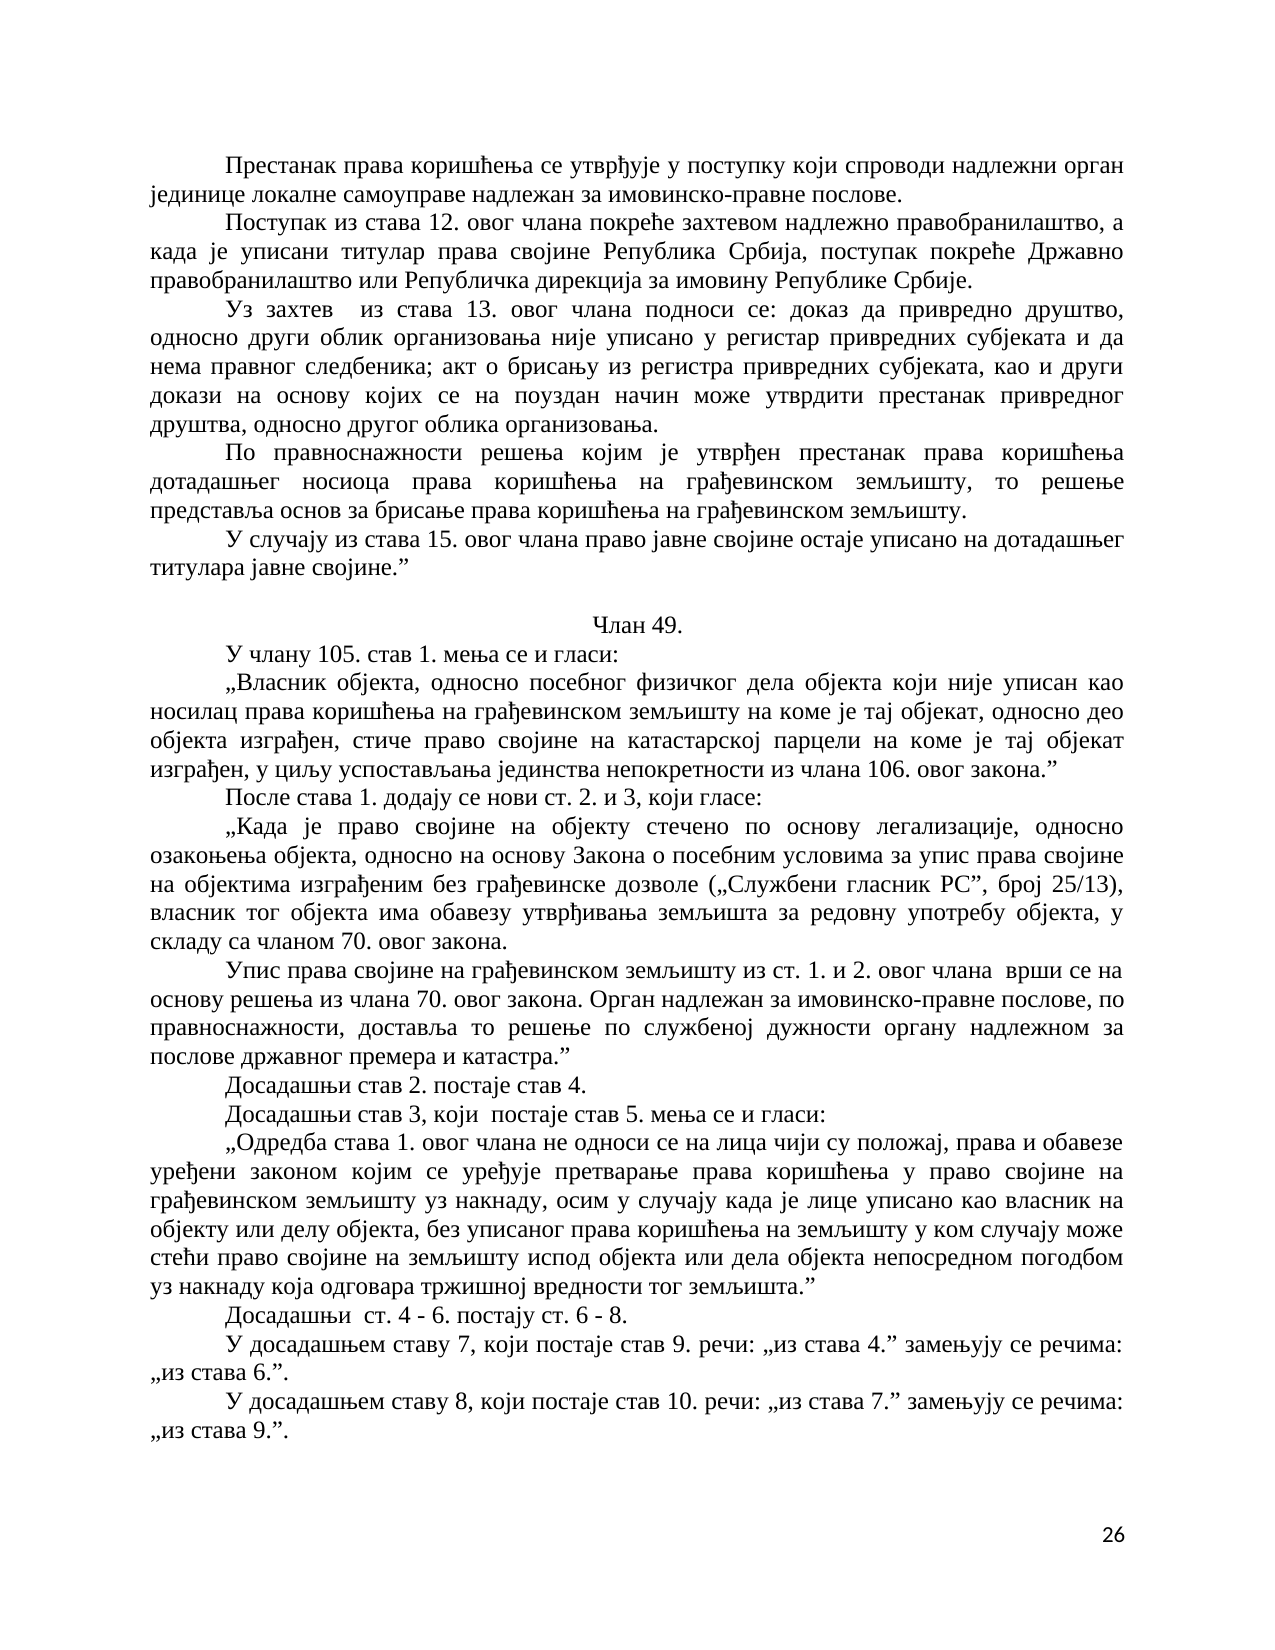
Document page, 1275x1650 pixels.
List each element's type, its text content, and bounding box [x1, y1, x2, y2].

text Поступак из става 12. овог члана покреће захтевом надлежно правобранилаштво, а када је уписани титулар права својине Република Србија, поступак покреће Државно правобранилаштво или Републичка дирекција за имовину Републике Србије. [150, 207, 1125, 294]
text У досадашњем ставу 8, који постаје став 10. речи: „из става 7.” замењују се речима: „из става 9.”. [150, 1386, 1125, 1444]
text У досадашњем ставу 7, који постаје став 9. речи: „из става 4.” замењују се речима: „из става 6.”. [150, 1329, 1125, 1386]
text „Одредба става 1. овог члана не односи се на лица чији су положај, права и обавезе уређени законом којим се уређује претварање права коришћења у право својине на грађевинском земљишту уз накнаду, осим у случају када је лице уписано као власник на објекту или делу објекта, без уписаног права коришћења на земљишту у ком случају може стећи право својине на земљишту испод објекта или дела објекта непосредном погодбом уз накнаду која одговара тржишној вредности тог земљишта.” [150, 1127, 1125, 1300]
text После става 1. додају се нови ст. 2. и 3, који гласе: [150, 782, 1125, 811]
text Упис права својине на грађевинском земљишту из ст. 1. и 2. овог члана врши се на основу решења из члана 70. овог закона. Орган надлежан за имовинско-правне послове, по правноснажности, доставља то решење по службеној дужности органу надлежном за послове државног премера и катастра.” [150, 955, 1125, 1070]
text У случају из става 15. овог члана право јавне својине остаје уписано на дотадашњег титулара јавне својине.” [150, 524, 1125, 581]
text У члану 105. став 1. мења се и гласи: [150, 639, 1125, 667]
text По правноснажности решења којим је утврђен престанак права коришћења дотадашњег носиоца права коришћења на грађевинском земљишту, то решење представља основ за брисање права коришћења на грађевинском земљишту. [150, 437, 1125, 524]
text Члан 49. [150, 610, 1125, 639]
text Досадашњи став 2. постаје став 4. [150, 1070, 1125, 1099]
text Досадашњи став 3, који постаје став 5. мења се и гласи: [150, 1099, 1125, 1127]
text Досадашњи ст. 4 - 6. постају ст. 6 - 8. [150, 1300, 1125, 1329]
text Престанак права коришћења се утврђује у поступку који спроводи надлежни орган јединице локалне самоуправе надлежан за имовинско-правне послове. [150, 150, 1125, 207]
text Уз захтев из става 13. овог члана подноси се: доказ да привредно друштво, односно други облик организовања није уписано у регистар привредних субјеката и да нема правног следбеника; акт о брисању из регистра привредних субјеката, као и други докази на основу којих се на поуздан начин може утврдити престанак привредног друштва, односно другог облика организовања. [150, 294, 1125, 437]
text „Власник објекта, односно посебног физичког дела објекта који није уписан као носилац права коришћења на грађевинском земљишту на коме је тај објекат, односно део објекта изграђен, стиче право својине на катастарској парцели на коме је тај објекат изграђен, у циљу успостављања јединства непокретности из члана 106. овог закона.” [150, 667, 1125, 782]
text „Када је право својине на објекту стечено по основу легализације, односно озакоњења објекта, односно на основу Закона о посебним условима за упис права својине на објектима изграђеним без грађевинске дозволе („Службени гласник РС”, број 25/13), власник тог објекта има обавезу утврђивања земљишта за редовну употребу објекта, у складу са чланом 70. овог закона. [150, 811, 1125, 955]
